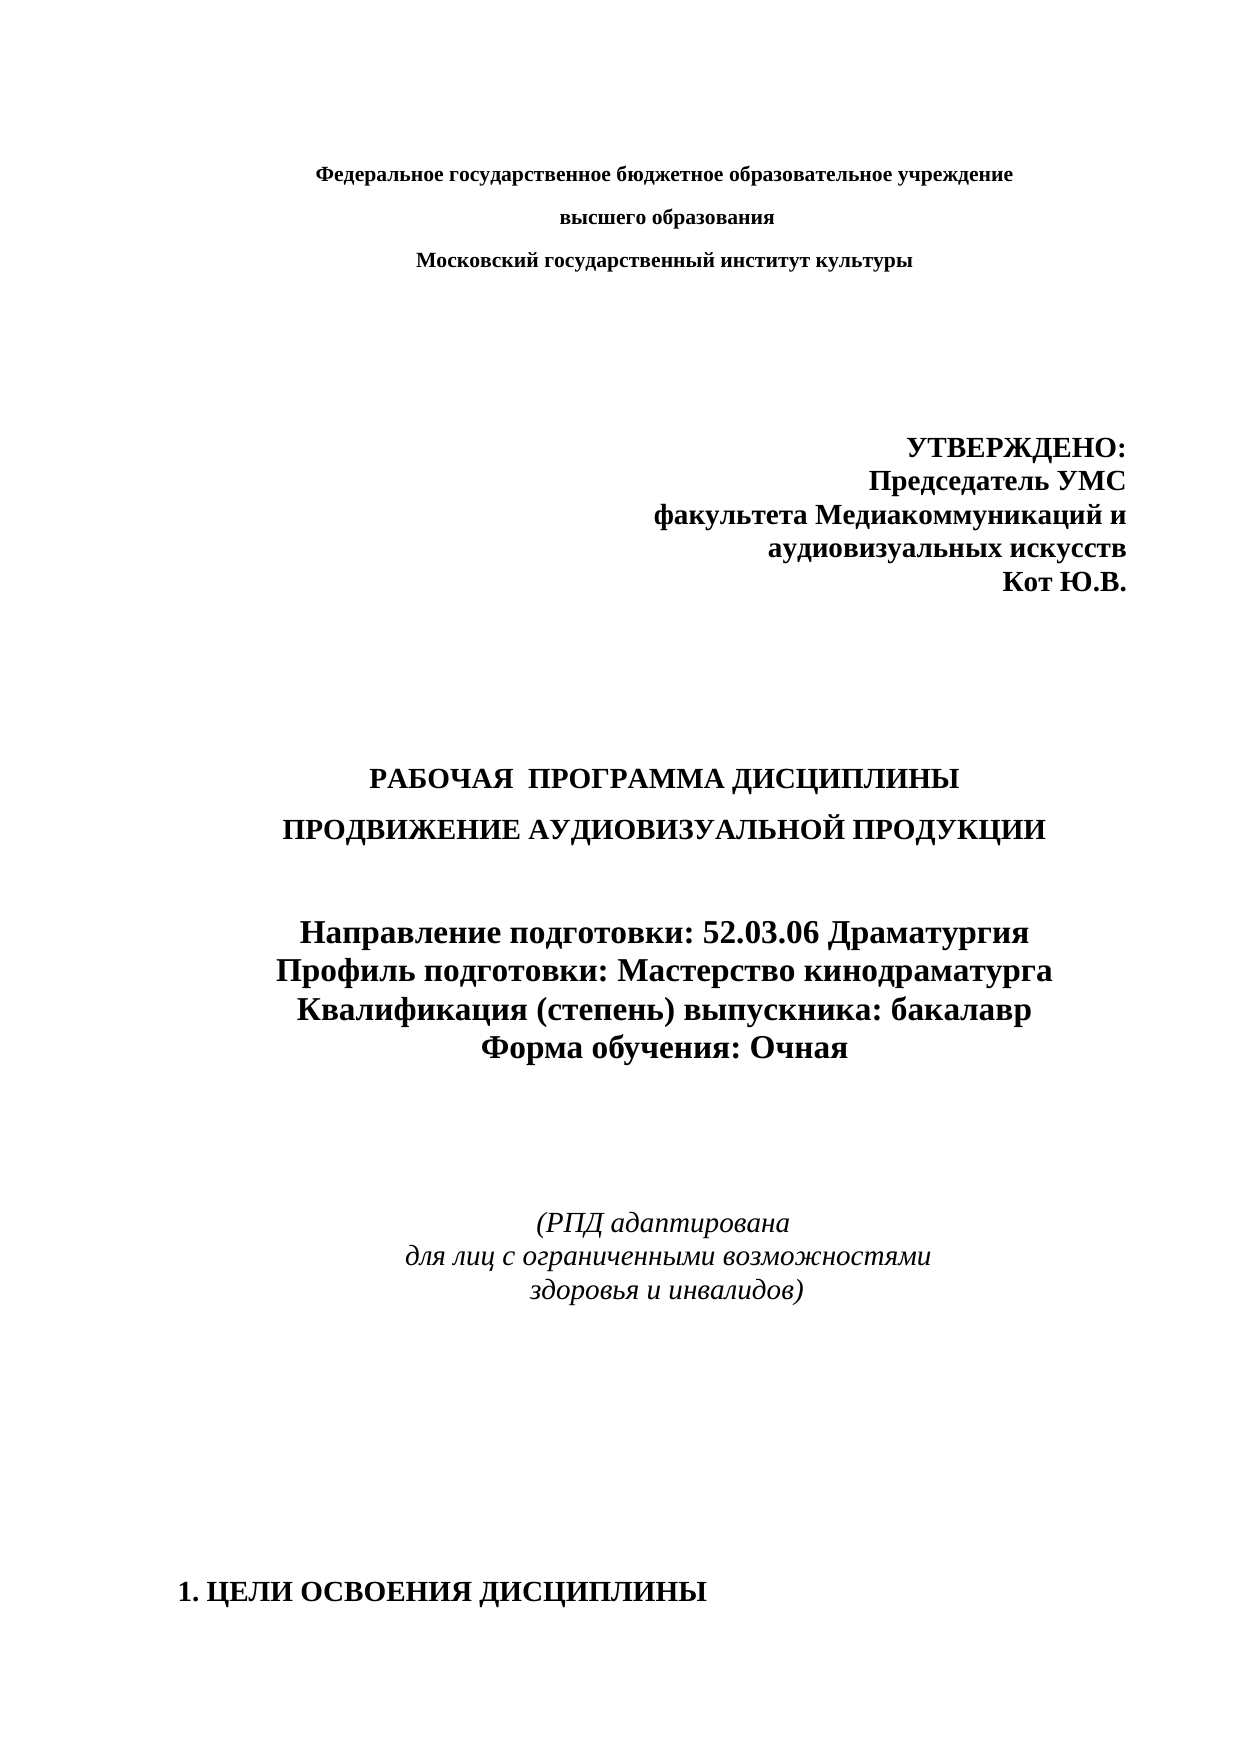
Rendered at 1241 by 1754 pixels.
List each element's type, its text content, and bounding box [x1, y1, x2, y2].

text здоровья и инвалидов) [177, 1272, 1152, 1305]
text для лиц с ограниченными возможностями [177, 1238, 1152, 1272]
text высшего образования [177, 204, 1152, 247]
text РАБОЧАЯ ПРОГРАММА ДИСЦИПЛИНЫ [177, 761, 1152, 795]
text Направление подготовки: 52.03.06 Драматургия [177, 912, 1152, 951]
text Профиль подготовки: Мастерство кинодраматурга [177, 951, 1152, 989]
text 1. ЦЕЛИ ОСВОЕНИЯ ДИСЦИПЛИНЫ [177, 1574, 1152, 1607]
text Форма обучения: Очная [177, 1027, 1152, 1066]
text Федеральное государственное бюджетное образовательное учреждение [177, 161, 1152, 204]
text (РПД адаптирована [177, 1205, 1152, 1238]
text Московский государственный институт культуры [177, 247, 1152, 291]
text Квалификация (степень) выпускника: бакалавр [177, 989, 1152, 1027]
text ПРОДВИЖЕНИЕ АУДИОВИЗУАЛЬНОЙ ПРОДУКЦИИ [177, 812, 1152, 845]
